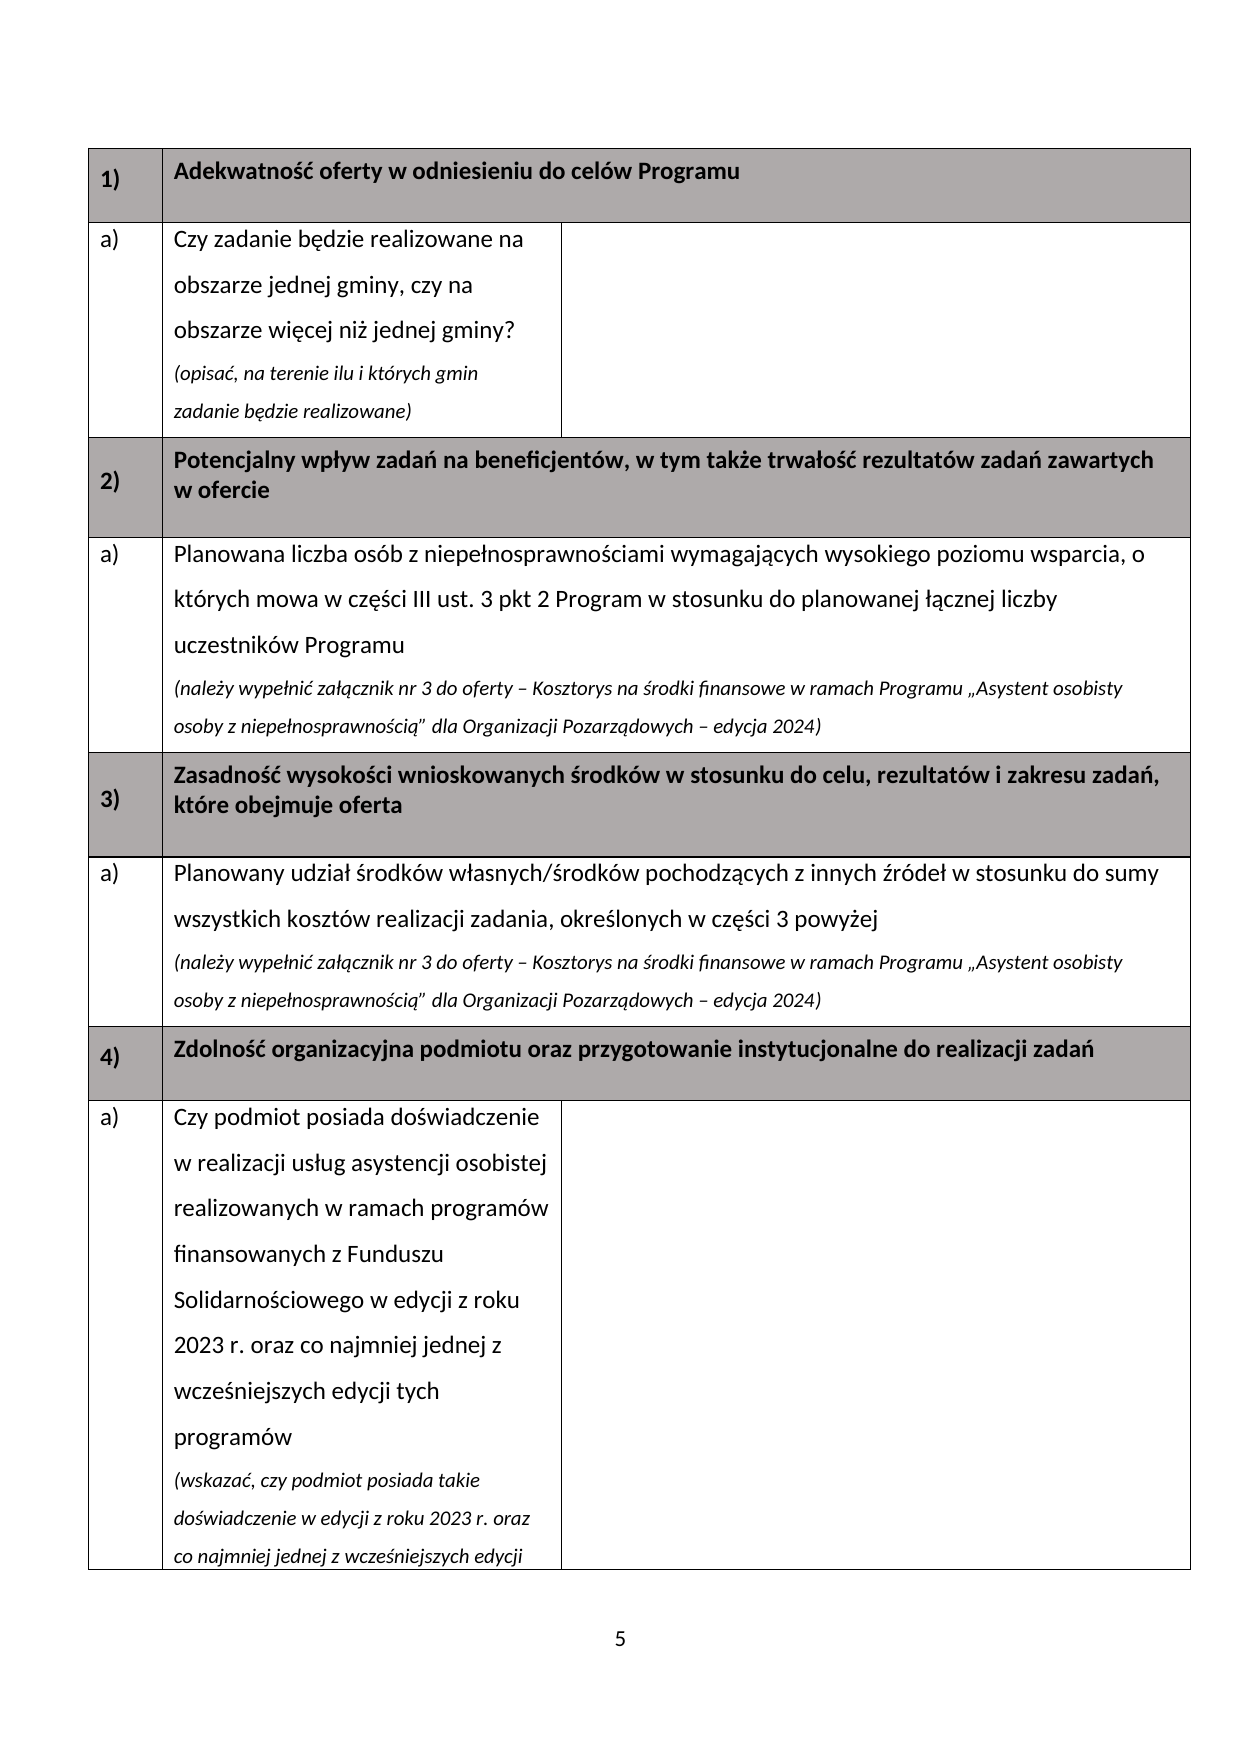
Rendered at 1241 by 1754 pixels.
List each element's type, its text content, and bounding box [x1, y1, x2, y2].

table_cell Adekwatność oferty w odniesieniu do celów Programu [163, 149, 1190, 222]
table_cell [562, 1101, 1190, 1568]
table_cell a) [89, 223, 162, 437]
table_cell 1) [89, 149, 162, 222]
table_cell Zdolność organizacyjna podmiotu oraz przygotowanie instytucjonalne do realizacji zadań [163, 1027, 1190, 1100]
table_cell Zasadność wysokości wnioskowanych środków w stosunku do celu, rezultatów i zakresu zadań, które obejmuje oferta [163, 753, 1190, 856]
table_cell [562, 223, 1190, 437]
table_cell Planowana liczba osób z niepełnosprawnościami wymagających wysokiego poziomu wsparcia, o których mowa w części III ust. 3 pkt 2 Program w stosunku do planowanej łącznej liczby uczestników Programu (należy wypełnić załącznik nr 3 do oferty – Kosztorys na środki finansowe w ramach Programu „Asystent osobisty osoby z niepełnosprawnością” dla Organizacji Pozarządowych – edycja 2024) [163, 538, 1190, 752]
table_cell 4) [89, 1027, 162, 1100]
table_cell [163, 1101, 561, 1568]
table_cell Czy zadanie będzie realizowane na obszarze jednej gminy, czy na obszarze więcej niż jednej gminy? (opisać, na terenie ilu i których gmin zadanie będzie realizowane) [163, 223, 561, 437]
table_cell a) [89, 858, 162, 1026]
table_cell Planowany udział środków własnych/środków pochodzących z innych źródeł w stosunku do sumy wszystkich kosztów realizacji zadania, określonych w części 3 powyżej (należy wypełnić załącznik nr 3 do oferty – Kosztorys na środki finansowe w ramach Programu „Asystent osobisty osoby z niepełnosprawnością” dla Organizacji Pozarządowych – edycja 2024) [163, 858, 1190, 1026]
table_cell a) [89, 1101, 162, 1568]
table_cell 3) [89, 753, 162, 856]
table_cell 2) [89, 438, 162, 537]
table_cell a) [89, 538, 162, 752]
table_cell Potencjalny wpływ zadań na beneficjentów, w tym także trwałość rezultatów zadań zawartych w ofercie [163, 438, 1190, 537]
